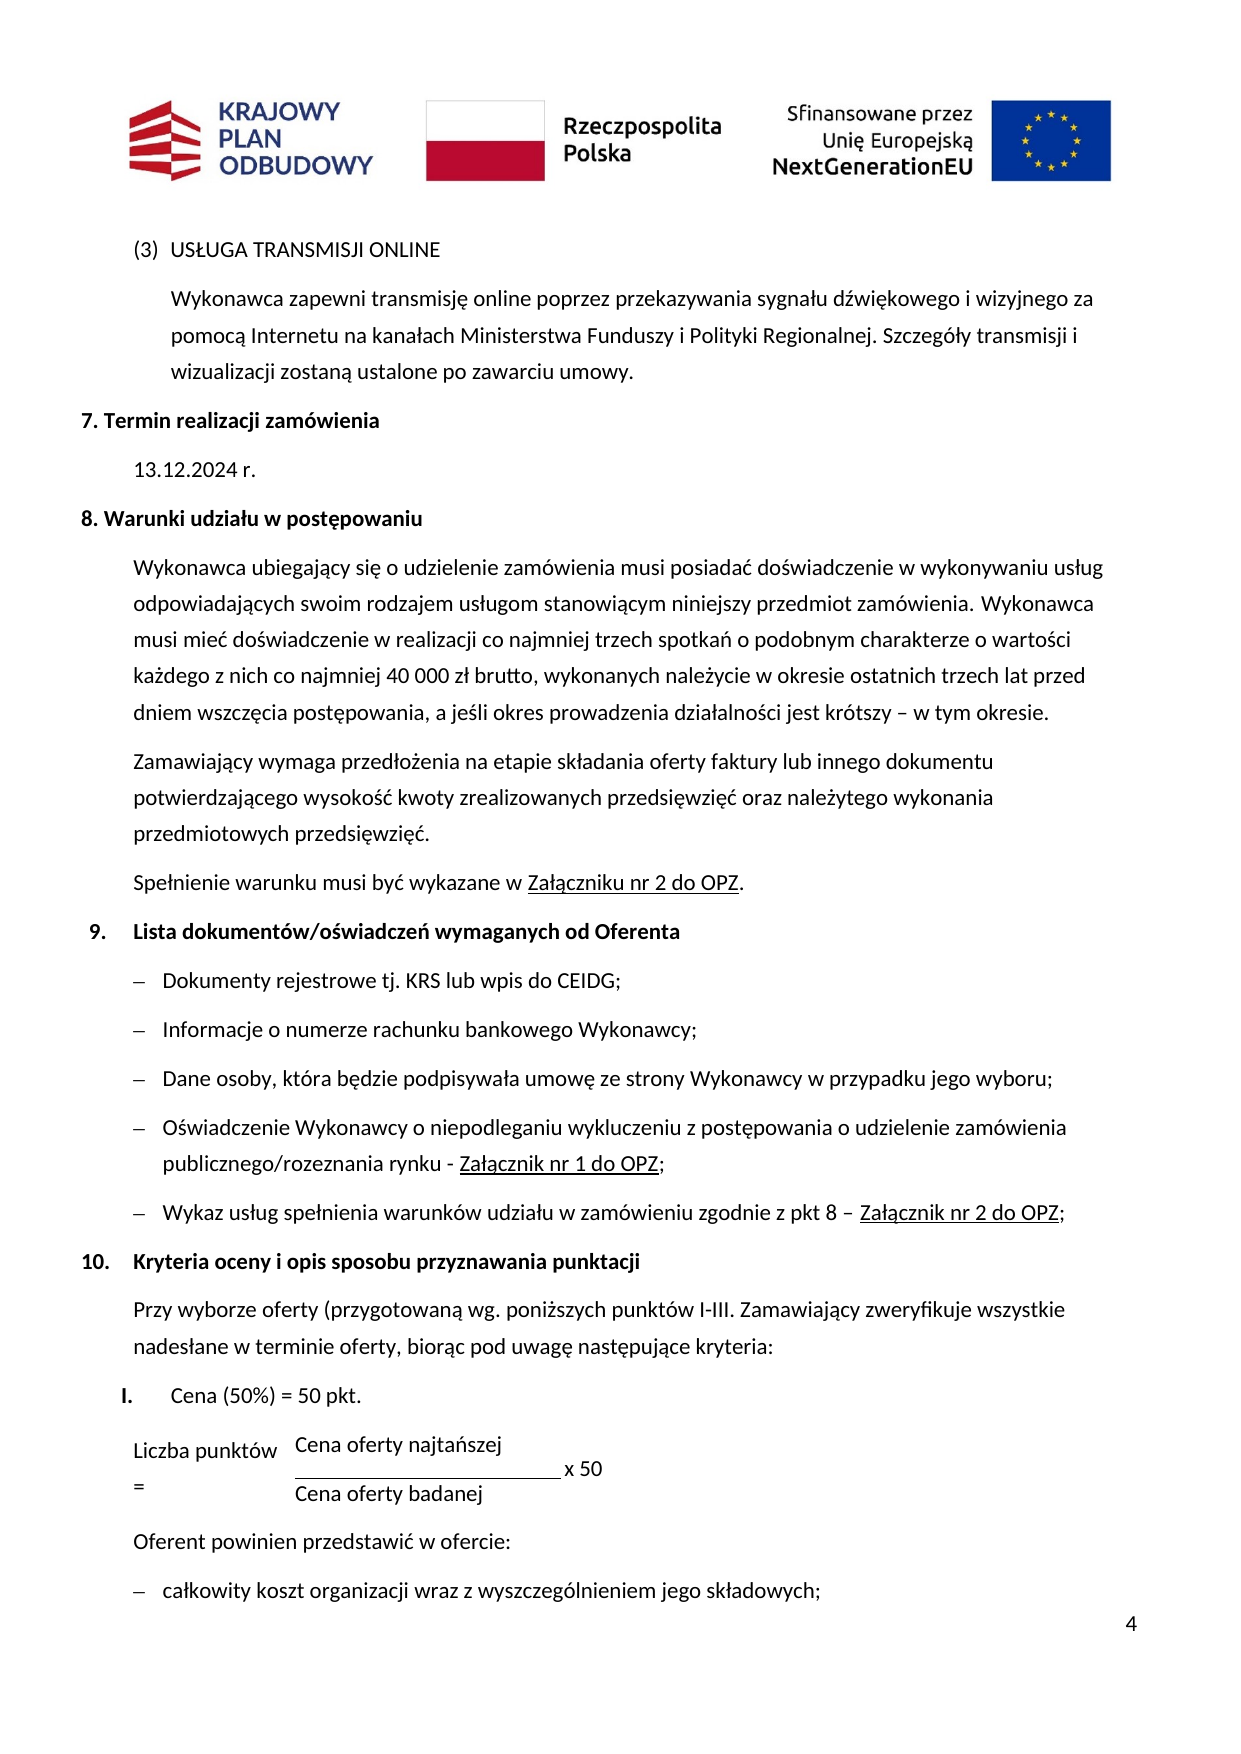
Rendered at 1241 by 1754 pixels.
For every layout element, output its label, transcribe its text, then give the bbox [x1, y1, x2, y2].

list Lista dokumentów/oświadczeń wymaganych od Oferenta [89, 917, 1137, 945]
list całkowity koszt organizacji wraz z wyszczególnieniem jego składowych; [133, 1576, 1137, 1604]
table_header Cena oferty najtańszej [295, 1430, 561, 1478]
list Dokumenty rejestrowe tj. KRS lub wpis do CEIDG; [133, 966, 1137, 994]
list Cena (50%) = 50 pkt. [133, 1381, 1137, 1409]
text Zamawiający wymaga przedłożenia na etapie składania oferty faktury lub innego dokumentu potwierdzającego wysokość kwoty zrealizowanych przedsięwzięć oraz należytego wykonania przedmiotowych przedsięwzięć. [133, 747, 1137, 848]
table_cell Cena oferty badanej [295, 1479, 561, 1527]
list Termin realizacji zamówienia [81, 406, 1137, 434]
text Spełnienie warunku musi być wykazane w Załączniku nr 2 do OPZ. [133, 868, 1137, 896]
table_header x 50 [561, 1430, 634, 1527]
list Informacje o numerze rachunku bankowego Wykonawcy; [133, 1015, 1137, 1043]
list Kryteria oceny i opis sposobu przyznawania punktacji [81, 1247, 1137, 1275]
list Dane osoby, która będzie podpisywała umowę ze strony Wykonawcy w przypadku jego wyboru; [133, 1064, 1137, 1092]
picture [103, 73, 1137, 208]
list Oświadczenie Wykonawcy o niepodleganiu wykluczeniu z postępowania o udzielenie zamówienia publicznego/rozeznania rynku - Załącznik nr 1 do OPZ; [133, 1113, 1137, 1177]
list Wykaz usług spełnienia warunków udziału w zamówieniu zgodnie z pkt 8 – Załącznik nr 2 do OPZ; [133, 1198, 1137, 1226]
list Warunki udziału w postępowaniu [81, 504, 1137, 532]
list Wykonawca zapewni transmisję online poprzez przekazywania sygnału dźwiękowego i wizyjnego za pomocą Internetu na kanałach Ministerstwa Funduszy i Polityki Regionalnej. Szczegóły transmisji i wizualizacji zostaną ustalone po zawarciu umowy. [171, 284, 1137, 385]
list 13.12.2024 r. [133, 455, 1137, 483]
list USŁUGA TRANSMISJI ONLINE [133, 236, 1137, 264]
text Wykonawca ubiegający się o udzielenie zamówienia musi posiadać doświadczenie w wykonywaniu usług odpowiadających swoim rodzajem usługom stanowiącym niniejszy przedmiot zamówienia. Wykonawca musi mieć doświadczenie w realizacji co najmniej trzech spotkań o podobnym charakterze o wartości każdego z nich co najmniej 40 000 zł brutto, wykonanych należycie w okresie ostatnich trzech lat przed dniem wszczęcia postępowania, a jeśli okres prowadzenia działalności jest krótszy – w tym okresie. [133, 553, 1137, 726]
text Przy wyborze oferty (przygotowaną wg. poniższych punktów I-III. Zamawiający zweryfikuje wszystkie nadesłane w terminie oferty, biorąc pod uwagę następujące kryteria: [133, 1296, 1137, 1360]
list Oferent powinien przedstawić w ofercie: [133, 1527, 1137, 1555]
table_header Liczba punktów = [133, 1430, 295, 1527]
